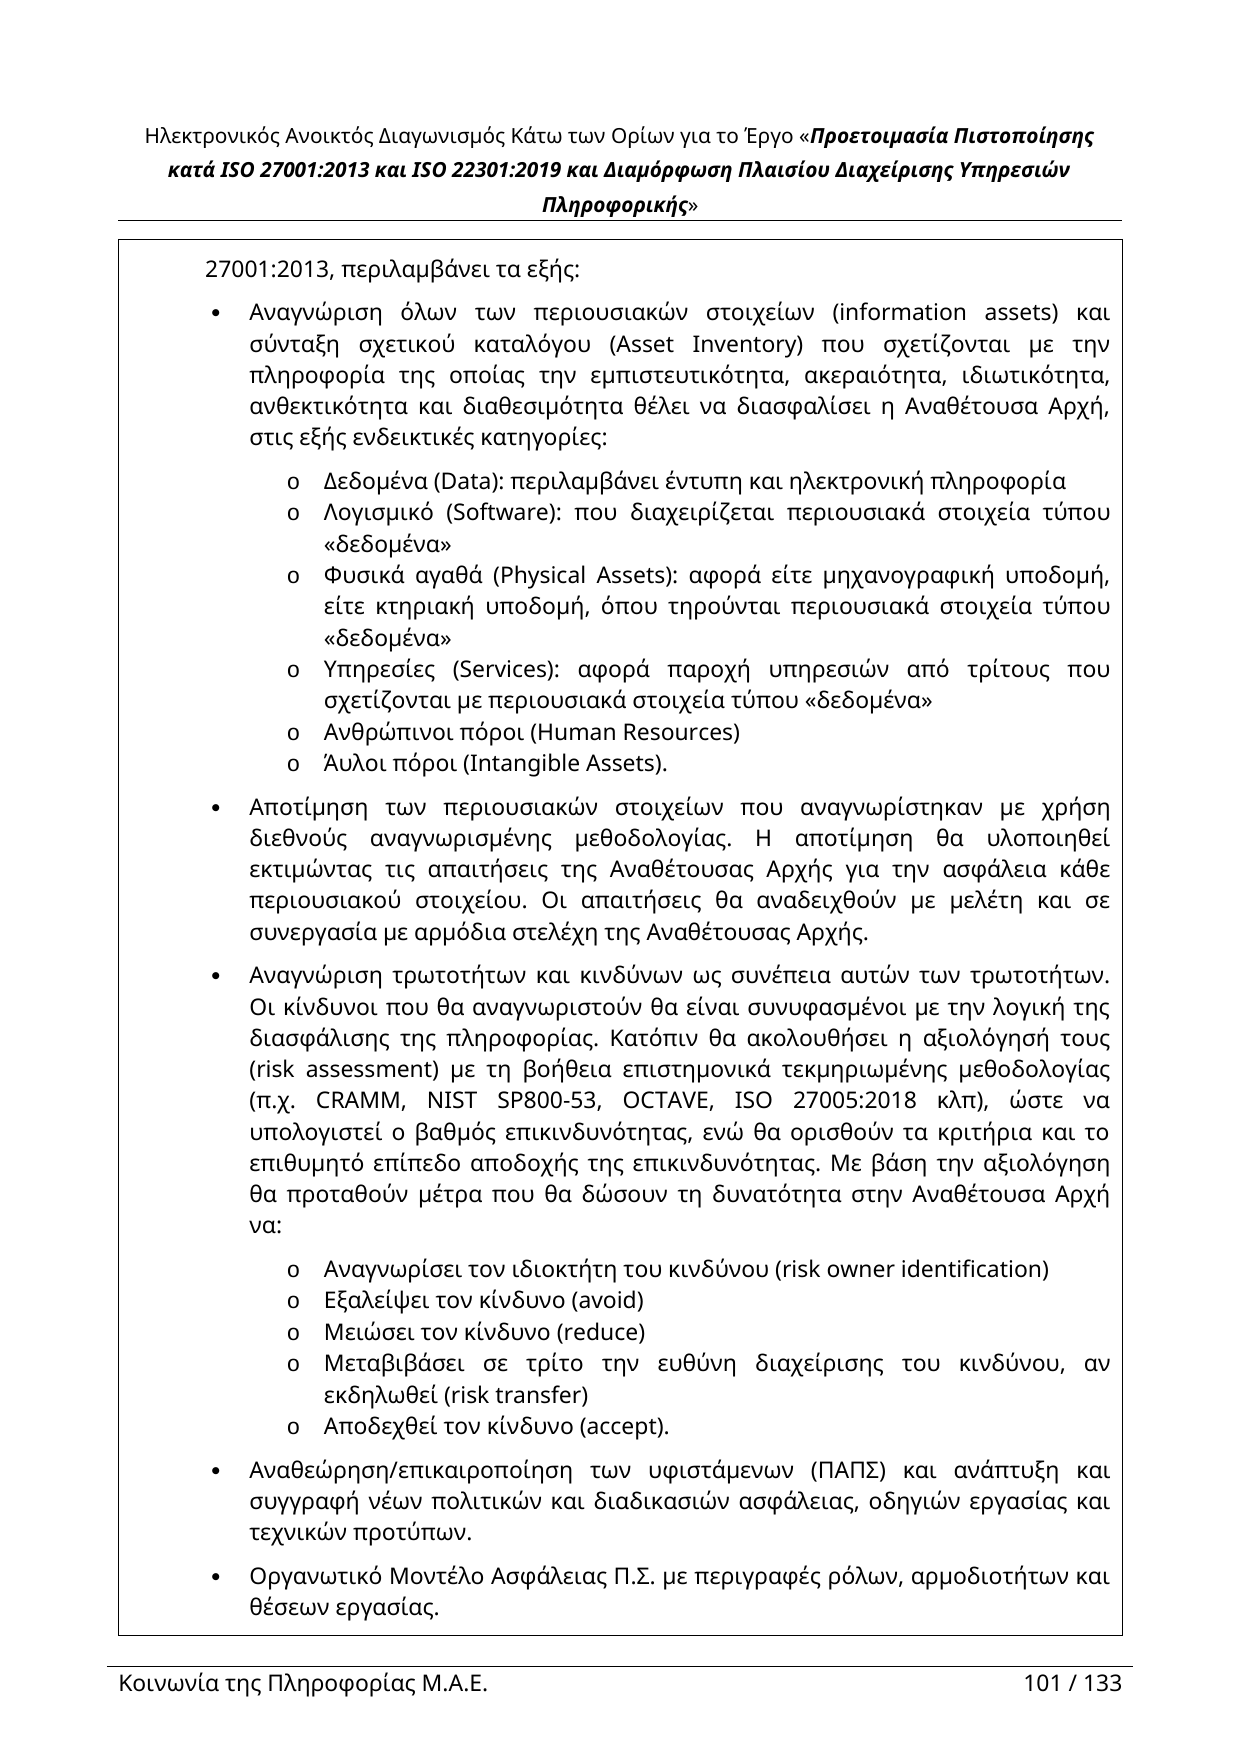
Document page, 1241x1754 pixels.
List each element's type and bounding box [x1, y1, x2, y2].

table_cell [119, 240, 1122, 1635]
